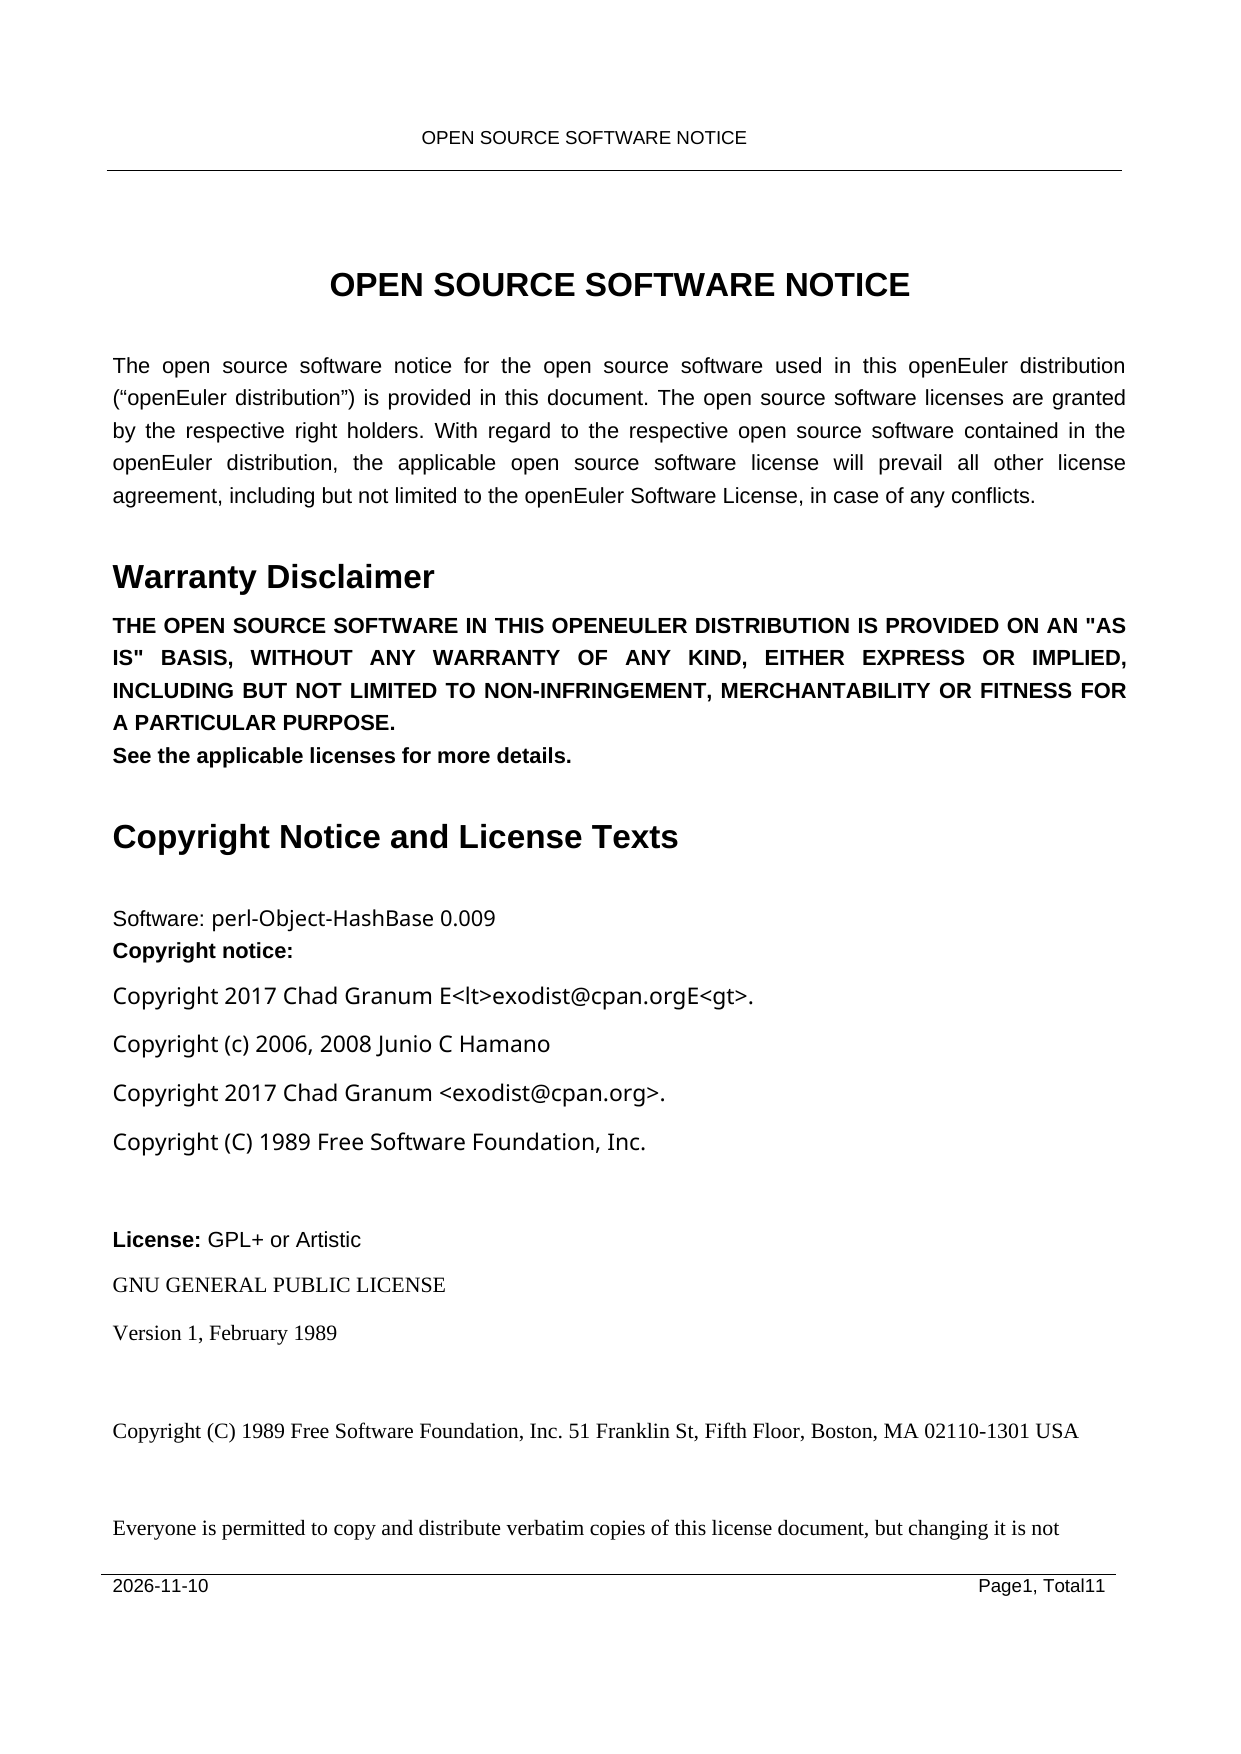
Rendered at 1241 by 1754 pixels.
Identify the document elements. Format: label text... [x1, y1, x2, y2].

text The open source software notice for the open source software used in this openEuler distribution (“openEuler distribution”) is provided in this document. The open source software licenses are granted by the respective right holders. With regard to the respective open source software contained in the openEuler distribution, the applicable open source software license will prevail all other license agreement, including but not limited to the openEuler Software License, in case of any conflicts. [112, 349, 1128, 511]
text THE OPEN SOURCE SOFTWARE IN THIS OPENEULER DISTRIBUTION IS PROVIDED ON AN "AS IS" BASIS, WITHOUT ANY WARRANTY OF ANY KIND, EITHER EXPRESS OR IMPLIED, INCLUDING BUT NOT LIMITED TO NON-INFRINGEMENT, MERCHANTABILITY OR FITNESS FOR A PARTICULAR PURPOSE. See the applicable licenses for more details. [112, 609, 1128, 771]
text Software: perl-Object-HashBase 0.009 [112, 901, 1128, 934]
text OPEN SOURCE SOFTWARE NOTICE [112, 251, 1128, 316]
text License: GPL+ or Artistic [112, 1223, 1128, 1255]
text Copyright Notice and License Texts [112, 804, 1128, 869]
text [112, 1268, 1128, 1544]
text Warranty Disclaimer [112, 544, 1128, 609]
text Copyright notice: [112, 934, 1128, 966]
text Copyright 2017 Chad Granum E<lt>exodist@cpan.orgE<gt>. Copyright (c) 2006, 2008 Junio C Hamano Copyright 2017 Chad Granum <exodist@cpan.org>. Copyright (C) 1989 Free Software Foundation, Inc. [112, 979, 1128, 1207]
